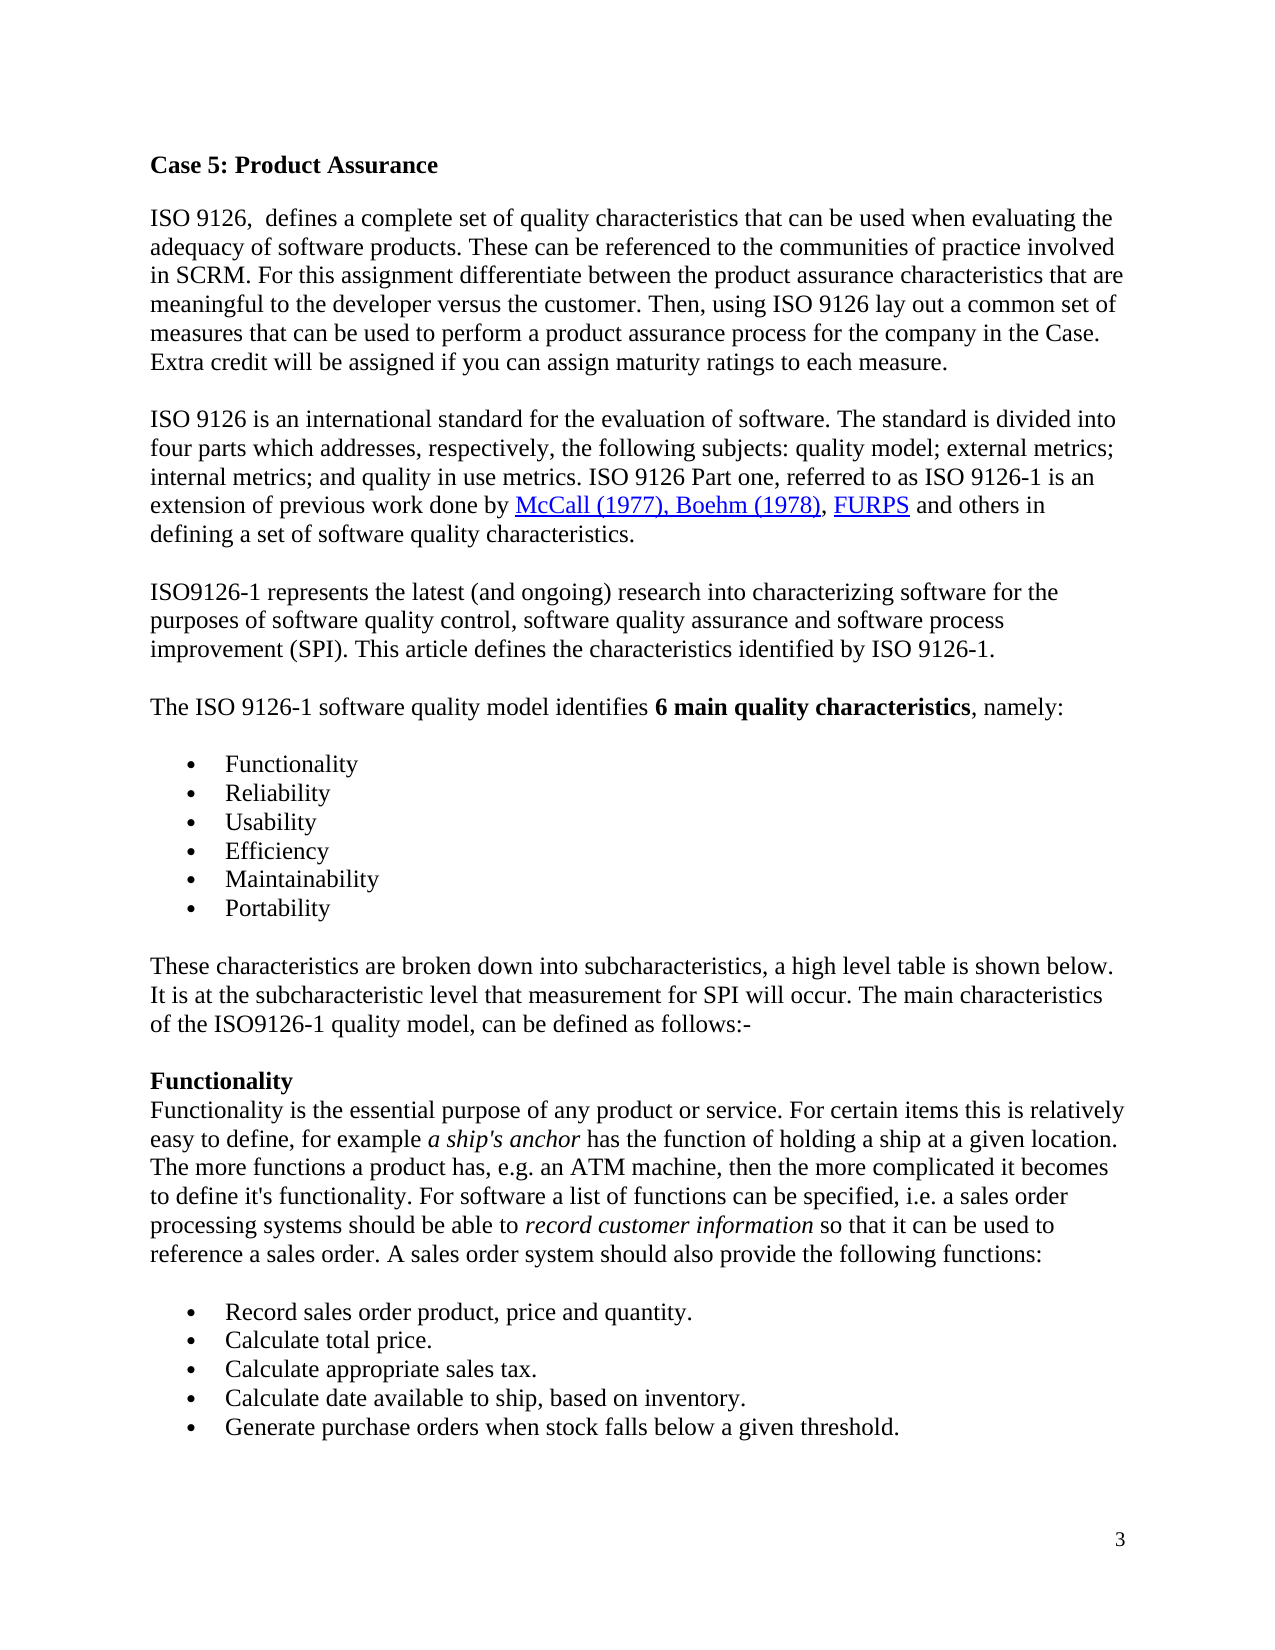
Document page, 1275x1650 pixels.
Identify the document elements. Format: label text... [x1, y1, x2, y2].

list Functionality [187, 749, 1125, 778]
list Generate purchase orders when stock falls below a given threshold. [187, 1412, 1125, 1440]
list Calculate date available to ship, based on inventory. [187, 1383, 1125, 1412]
text These characteristics are broken down into subcharacteristics, a high level table is shown below. It is at the subcharacteristic level that measurement for SPI will occur. The main characteristics of the ISO9126-1 quality model, can be defined as follows:- Functionality Functionality is the essential purpose of any product or service. For certain items this is relatively easy to define, for example a ship's anchor has the function of holding a ship at a given location. The more functions a product has, e.g. an ATM machine, then the more complicated it becomes to define it's functionality. For software a list of functions can be specified, i.e. a sales order processing systems should be able to record customer information so that it can be used to reference a sales order. A sales order system should also provide the following functions: [150, 951, 1125, 1267]
text Case 5: Product Assurance [150, 150, 1125, 179]
list Usability [187, 807, 1125, 836]
list Calculate total price. [187, 1325, 1125, 1354]
text ISO 9126, defines a complete set of quality characteristics that can be used when evaluating the adequacy of software products. These can be referenced to the communities of practice involved in SCRM. For this assignment differentiate between the product assurance characteristics that are meaningful to the developer versus the customer. Then, using ISO 9126 lay out a common set of measures that can be used to perform a product assurance process for the company in the Case. Extra credit will be assigned if you can assign maturity ratings to each measure. [150, 203, 1125, 375]
text The ISO 9126-1 software quality model identifies 6 main quality characteristics, namely: [150, 692, 1125, 720]
list Reliability [187, 778, 1125, 807]
list Record sales order product, price and quantity. [187, 1297, 1125, 1325]
list Efficiency [187, 836, 1125, 864]
list Calculate appropriate sales tax. [187, 1354, 1125, 1383]
list Portability [187, 893, 1125, 922]
text ISO 9126 is an international standard for the evaluation of software. The standard is divided into four parts which addresses, respectively, the following subjects: quality model; external metrics; internal metrics; and quality in use metrics. ISO 9126 Part one, referred to as ISO 9126-1 is an extension of previous work done by McCall (1977), Boehm (1978), FURPS and others in defining a set of software quality characteristics. ISO9126-1 represents the latest (and ongoing) research into characterizing software for the purposes of software quality control, software quality assurance and software process improvement (SPI). This article defines the characteristics identified by ISO 9126-1. [150, 404, 1125, 663]
list Maintainability [187, 864, 1125, 893]
